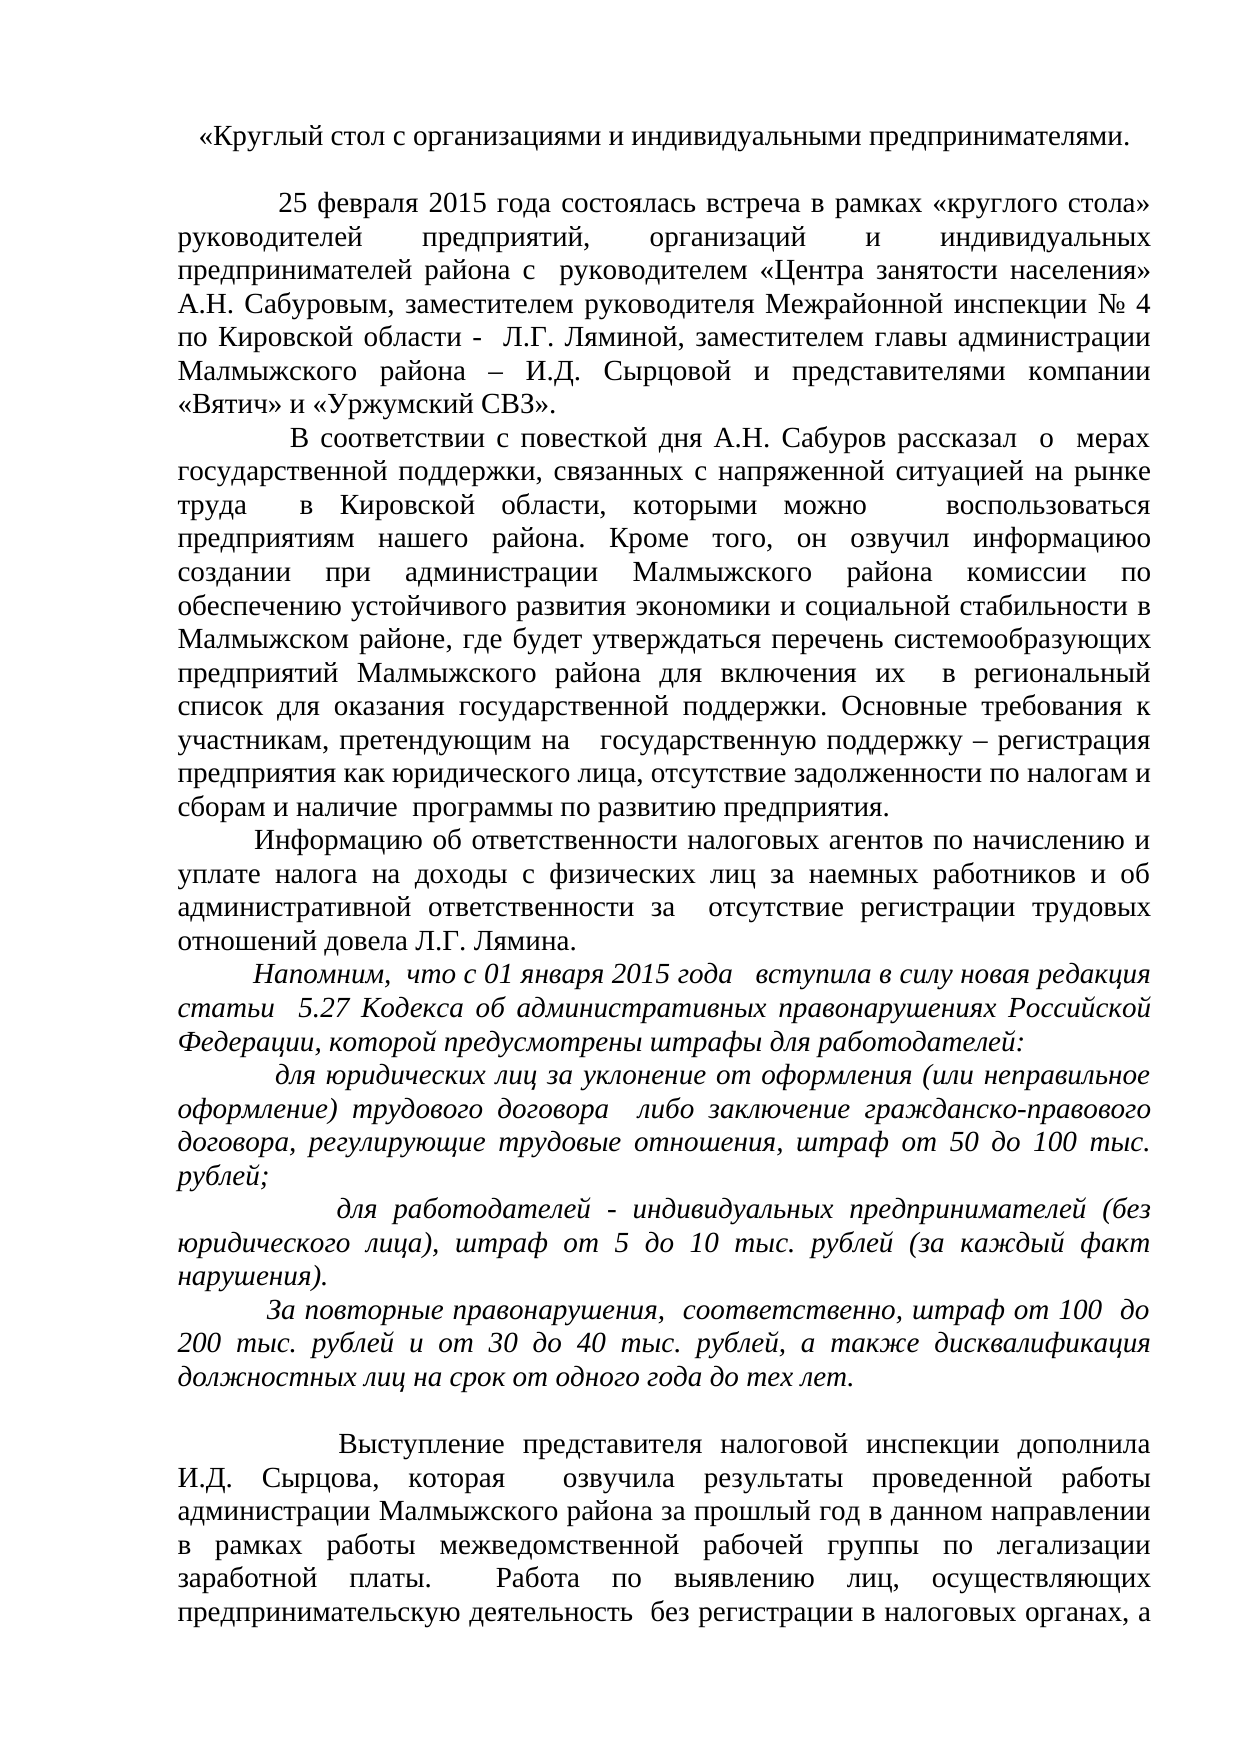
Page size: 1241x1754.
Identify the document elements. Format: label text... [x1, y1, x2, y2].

text 25 февраля 2015 года состоялась встреча в рамках «круглого стола» руководителей предприятий, организаций и индивидуальных предпринимателей района с руководителем «Центра занятости населения» А.Н. Сабуровым, заместителем руководителя Межрайонной инспекции № 4 по Кировской области - Л.Г. Ляминой, заместителем главы администрации Малмыжского района – И.Д. Сырцовой и представителями компании «Вятич» и «Уржумский СВЗ». [177, 185, 1152, 420]
text Информацию об ответственности налоговых агентов по начислению и уплате налога на доходы с физических лиц за наемных работников и об административной ответственности за отсутствие регистрации трудовых отношений довела Л.Г. Лямина. [177, 822, 1152, 957]
text для юридических лиц за уклонение от оформления (или неправильное оформление) трудового договора либо заключение гражданско-правового договора, регулирующие трудовые отношения, штраф от 50 до 100 тыс. рублей; [177, 1057, 1152, 1191]
text За повторные правонарушения, соответственно, штраф от 100 до 200 тыс. рублей и от 30 до 40 тыс. рублей, а также дисквалификация должностных лиц на срок от одного года до тех лет. [177, 1292, 1152, 1393]
text В соответствии с повесткой дня А.Н. Сабуров рассказал о мерах государственной поддержки, связанных с напряженной ситуацией на рынке труда в Кировской области, которыми можно воспользоваться предприятиям нашего района. Кроме того, он озвучил информациюо создании при администрации Малмыжского района комиссии по обеспечению устойчивого развития экономики и социальной стабильности в Малмыжском районе, где будет утверждаться перечень системообразующих предприятий Малмыжского района для включения их в региональный список для оказания государственной поддержки. Основные требования к участникам, претендующим на государственную поддержку – регистрация предприятия как юридического лица, отсутствие задолженности по налогам и сборам и наличие программы по развитию предприятия. [177, 420, 1152, 822]
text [177, 1426, 1152, 1627]
text для работодателей - индивидуальных предпринимателей (без юридического лица), штраф от 5 до 10 тыс. рублей (за каждый факт нарушения). [177, 1191, 1152, 1292]
text Напомним, что с 01 января 2015 года вступила в силу новая редакция статьи 5.27 Кодекса об административных правонарушениях Российской Федерации, которой предусмотрены штрафы для работодателей: [177, 957, 1152, 1057]
text «Круглый стол с организациями и индивидуальными предпринимателями. [177, 118, 1152, 152]
